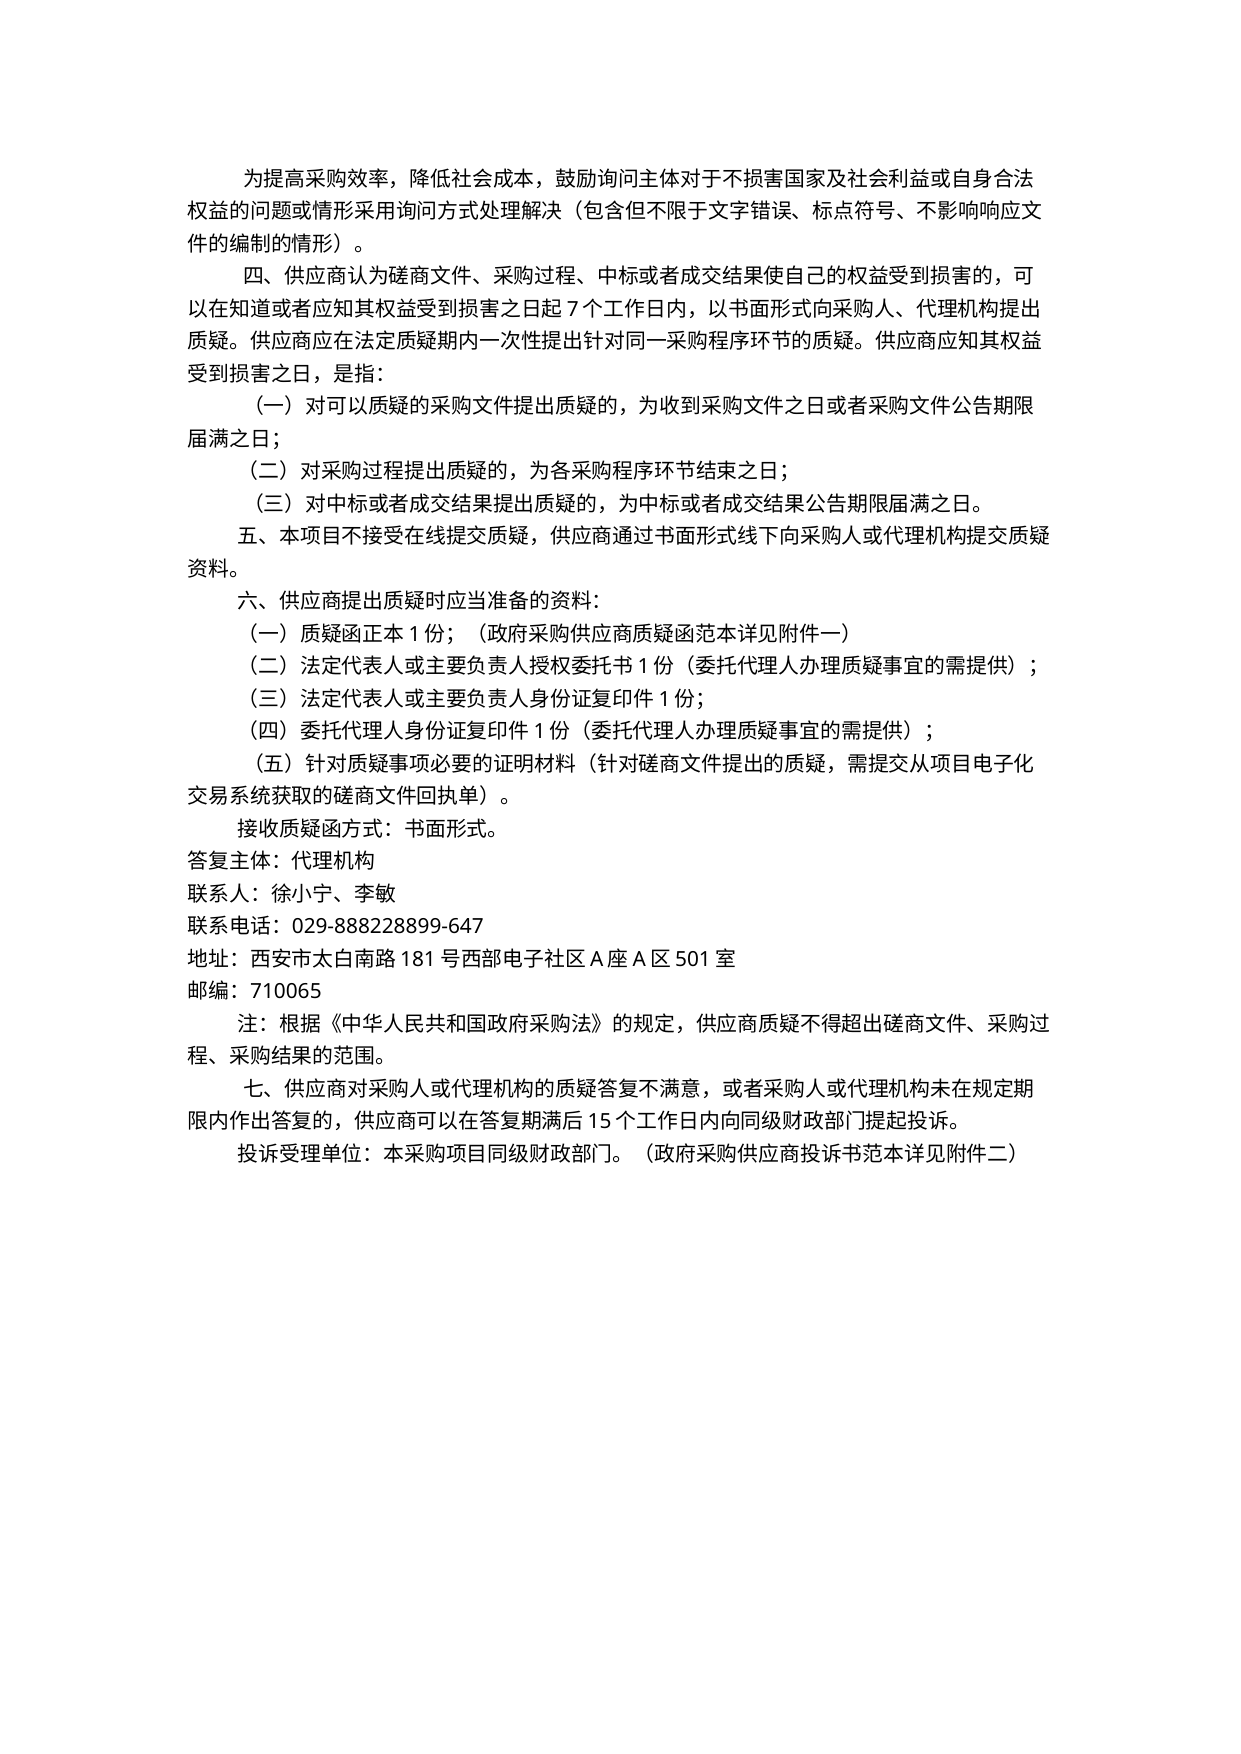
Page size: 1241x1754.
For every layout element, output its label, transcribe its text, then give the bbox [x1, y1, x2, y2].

text 注：根据《中华人民共和国政府采购法》的规定，供应商质疑不得超出磋商文件、采购过程、采购结果的范围。 [187, 1007, 1053, 1072]
text （三）对中标或者成交结果提出质疑的，为中标或者成交结果公告期限届满之日。 [187, 487, 1053, 519]
text 七、供应商对采购人或代理机构的质疑答复不满意，或者采购人或代理机构未在规定期限内作出答复的，供应商可以在答复期满后15个工作日内向同级财政部门提起投诉。 [187, 1072, 1053, 1137]
text （二）对采购过程提出质疑的，为各采购程序环节结束之日； [187, 454, 1053, 487]
text 五、本项目不接受在线提交质疑，供应商通过书面形式线下向采购人或代理机构提交质疑资料。 [187, 519, 1053, 584]
text 联系人：徐小宁、李敏 [187, 877, 1053, 909]
text （五）针对质疑事项必要的证明材料（针对磋商文件提出的质疑，需提交从项目电子化交易系统获取的磋商文件回执单）。 [187, 747, 1053, 812]
text 邮编：710065 [187, 974, 1053, 1007]
text 六、供应商提出质疑时应当准备的资料： [187, 584, 1053, 617]
text 地址：西安市太白南路181号西部电子社区A座A区501室 [187, 942, 1053, 974]
text 联系电话：029-888228899-647 [187, 909, 1053, 942]
text （一）质疑函正本1份；（政府采购供应商质疑函范本详见附件一） [187, 617, 1053, 649]
text 答复主体：代理机构 [187, 844, 1053, 877]
text 投诉受理单位：本采购项目同级财政部门。（政府采购供应商投诉书范本详见附件二） [187, 1137, 1053, 1169]
text 为提高采购效率，降低社会成本，鼓励询问主体对于不损害国家及社会利益或自身合法权益的问题或情形采用询问方式处理解决（包含但不限于文字错误、标点符号、不影响响应文件的编制的情形）。 [187, 162, 1053, 259]
text 四、供应商认为磋商文件、采购过程、中标或者成交结果使自己的权益受到损害的，可以在知道或者应知其权益受到损害之日起7个工作日内，以书面形式向采购人、代理机构提出质疑。供应商应在法定质疑期内一次性提出针对同一采购程序环节的质疑。供应商应知其权益受到损害之日，是指： [187, 259, 1053, 389]
text （二）法定代表人或主要负责人授权委托书1份（委托代理人办理质疑事宜的需提供）； [187, 649, 1053, 682]
text （一）对可以质疑的采购文件提出质疑的，为收到采购文件之日或者采购文件公告期限届满之日； [187, 389, 1053, 454]
text （三）法定代表人或主要负责人身份证复印件1份； [187, 682, 1053, 714]
text （四）委托代理人身份证复印件1份（委托代理人办理质疑事宜的需提供）； [187, 714, 1053, 747]
text 接收质疑函方式：书面形式。 [187, 812, 1053, 844]
